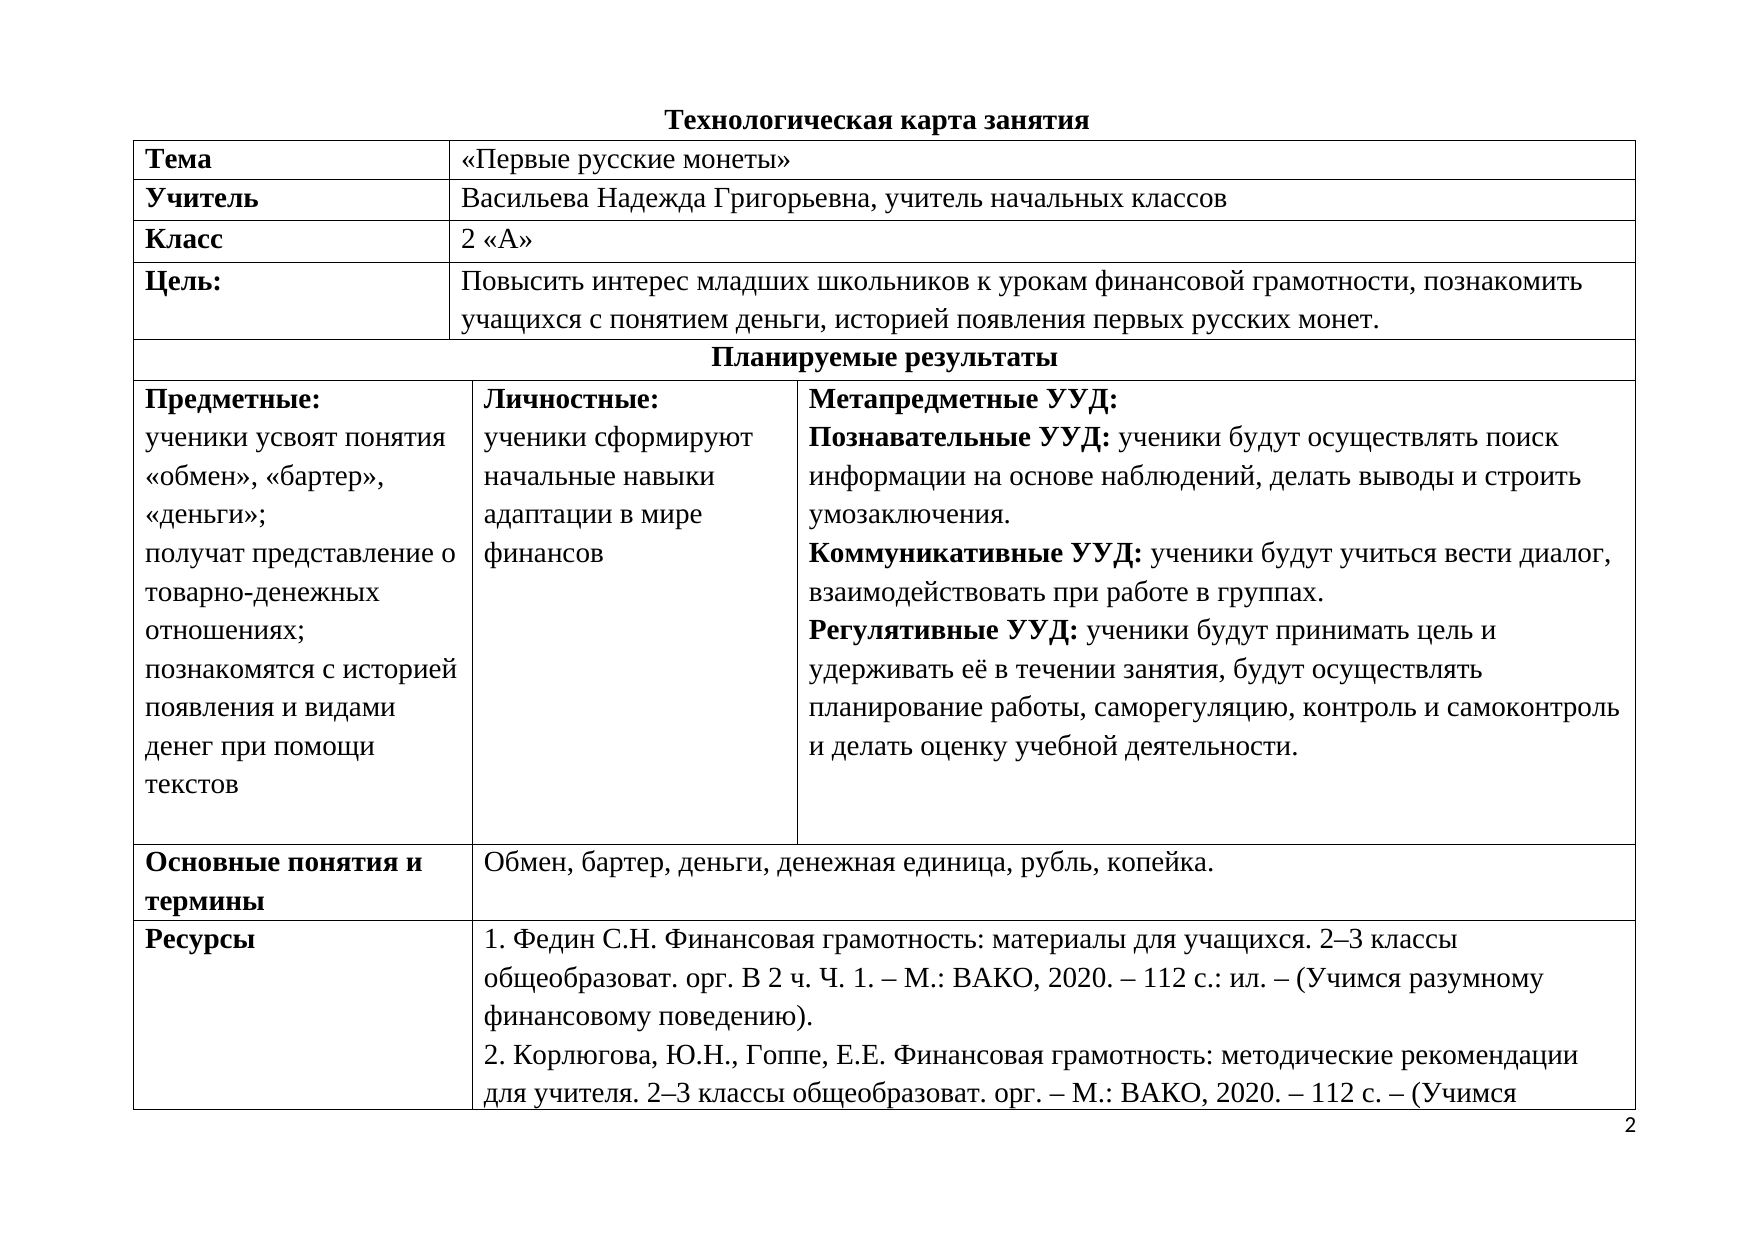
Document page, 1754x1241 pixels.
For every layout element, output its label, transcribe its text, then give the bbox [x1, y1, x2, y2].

table_header Тема [134, 141, 449, 179]
table_cell Учитель [134, 180, 449, 220]
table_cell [473, 921, 1635, 1109]
table_cell 2 «А» [450, 221, 1635, 262]
text Технологическая карта занятия [118, 102, 1636, 135]
table_cell Класс [134, 221, 449, 262]
table_cell Предметные: ученики усвоят понятия «обмен», «бартер», «деньги»; получат представление о товарно-денежных отношениях; познакомятся с историей появления и видами денег при помощи текстов [134, 381, 472, 843]
table_cell Цель: [134, 263, 449, 338]
table_cell Основные понятия и термины [134, 845, 472, 920]
table_cell Васильева Надежда Григорьевна, учитель начальных классов [450, 180, 1635, 220]
table_cell Ресурсы [134, 921, 472, 1109]
table_header «Первые русские монеты» [450, 141, 1635, 179]
table_cell Метапредметные УУД: Познавательные УУД: ученики будут осуществлять поиск информации на основе наблюдений, делать выводы и строить умозаключения. Коммуникативные УУД: ученики будут учиться вести диалог, взаимодействовать при работе в группах. Регулятивные УУД: ученики будут принимать цель и удерживать её в течении занятия, будут осуществлять планирование работы, саморегуляцию, контроль и самоконтроль и делать оценку учебной деятельности. [798, 381, 1635, 843]
table_cell Повысить интерес младших школьников к урокам финансовой грамотности, познакомить учащихся с понятием деньги, историей появления первых русских монет. [450, 263, 1635, 338]
table_cell Обмен, бартер, деньги, денежная единица, рубль, копейка. [473, 845, 1635, 920]
table_cell Личностные: ученики сформируют начальные навыки адаптации в мире финансов [473, 381, 797, 843]
table_cell Планируемые результаты [134, 340, 1635, 380]
